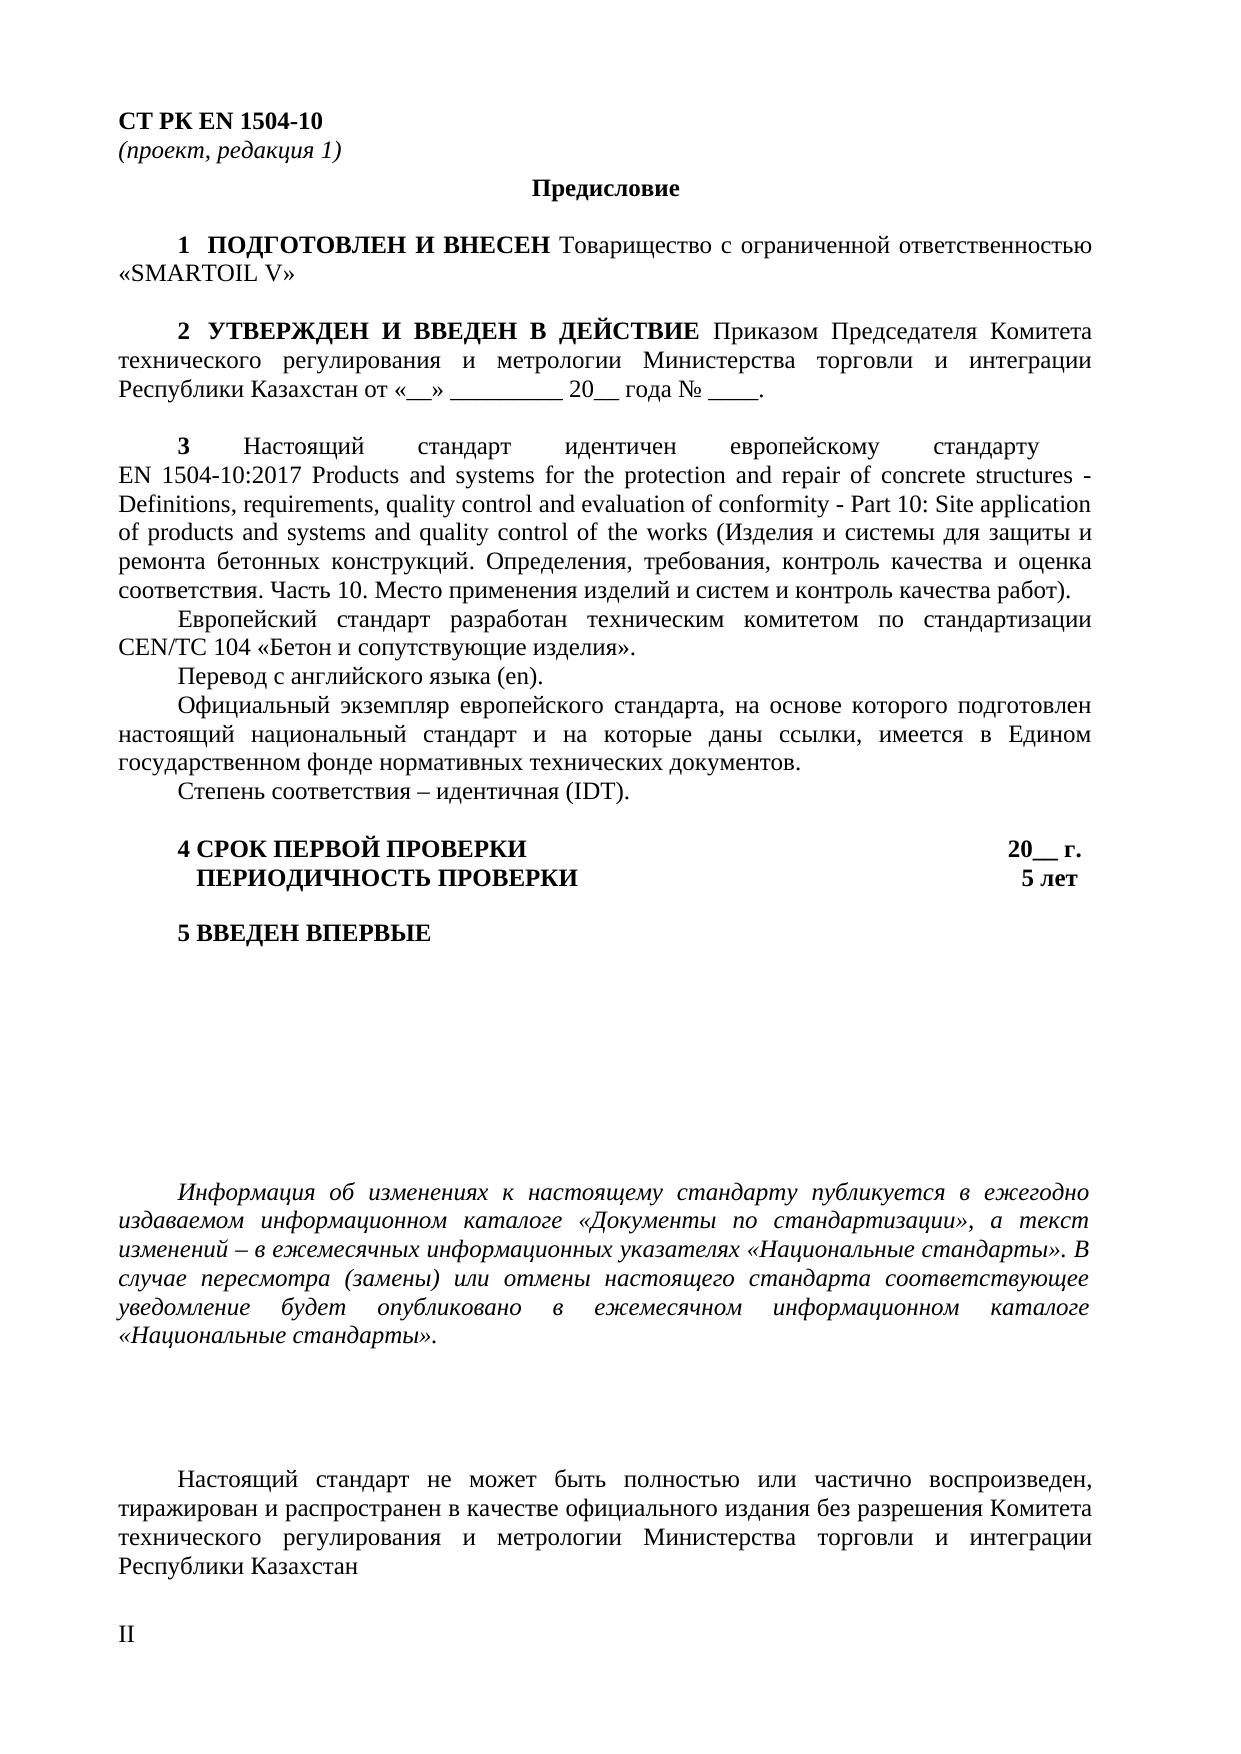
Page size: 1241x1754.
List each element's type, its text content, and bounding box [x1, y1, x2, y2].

text Степень соответствия – идентичная (IDT). [118, 776, 1092, 805]
text Информация об изменениях к настоящему стандарту публикуется в ежегодно издаваемом информационном каталоге «Документы по стандартизации», а текст изменений – в ежемесячных информационных указателях «Национальные стандарты». В случае пересмотра (замены) или отмены настоящего стандарта соответствующее уведомление будет опубликовано в ежемесячном информационном каталоге «Национальные стандарты». [118, 1177, 1092, 1349]
list УТВЕРЖДЕН И ВВЕДЕН В ДЕЙСТВИЕ Приказом Председателя Комитета технического регулирования и метрологии Министерства торговли и интеграции Республики Казахстан от «__» _________ 20__ года № ____. [118, 316, 1092, 402]
text 5 ВВЕДЕН ВПЕРВЫЕ [118, 918, 1092, 947]
text Предисловие [118, 173, 1093, 202]
text Настоящий стандарт не может быть полностью или частично воспроизведен, тиражирован и распространен в качестве официального издания без разрешения Комитета технического регулирования и метрологии Министерства торговли и интеграции Республики Казахстан [118, 1464, 1093, 1579]
text Официальный экземпляр европейского стандарта, на основе которого подготовлен настоящий национальный стандарт и на которые даны ссылки, имеется в Едином государственном фонде нормативных технических документов. [118, 690, 1092, 776]
text 3 Настоящий стандарт идентичен европейскому стандарту EN 1504-10:2017 Products and systems for the protection and repair of concrete structures - Definitions, requirements, quality control and evaluation of conformity - Part 10: Site application of products and systems and quality control of the works (Изделия и системы для защиты и ремонта бетонных конструкций. Определения, требования, контроль качества и оценка соответствия. Часть 10. Место применения изделий и систем и контроль качества работ). [118, 431, 1092, 604]
list ПОДГОТОВЛЕН И ВНЕСЕН Товарищество с ограниченной ответственностью «SMARTOIL V» [118, 230, 1092, 287]
text ПЕРИОДИЧНОСТЬ ПРОВЕРКИ 5 лет [118, 863, 1092, 892]
text Перевод с английского языка (en). [118, 661, 1092, 690]
text 4 СРОК ПЕРВОЙ ПРОВЕРКИ 20__ г. [118, 834, 1092, 863]
text Европейский стандарт разработан техническим комитетом по стандартизации CEN/TC 104 «Бетон и сопутствующие изделия». [118, 604, 1092, 661]
